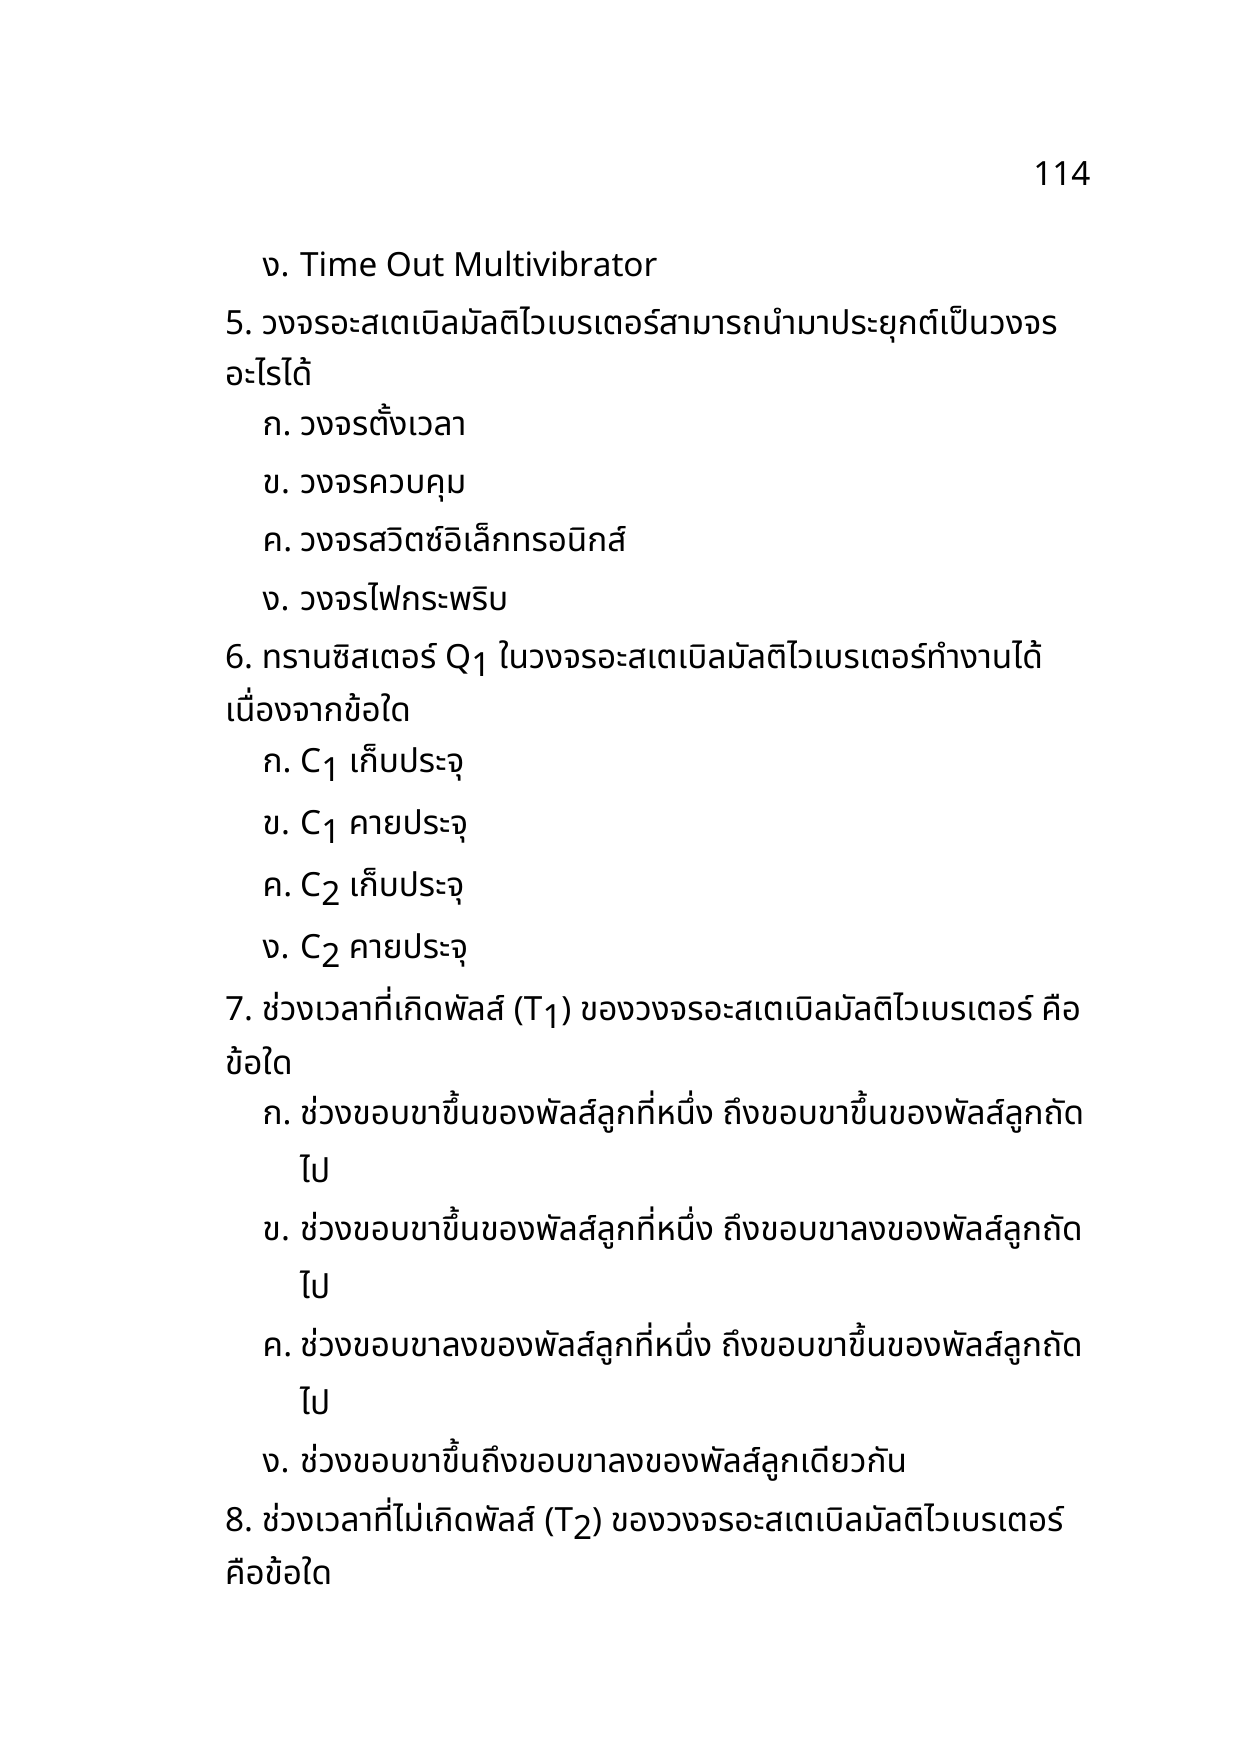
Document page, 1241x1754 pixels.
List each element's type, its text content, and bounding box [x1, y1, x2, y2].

list Time Out Multivibrator [262, 241, 1090, 291]
list ช่วงขอบขาขึ้นของพัลส์ลูกที่หนึ่ง ถึงขอบขาลงของพัลส์ลูกถัดไป [262, 1205, 1090, 1314]
list C1 เก็บประจุ [262, 737, 1090, 791]
list C2 คายประจุ [262, 923, 1090, 977]
list C1 คายประจุ [262, 799, 1090, 853]
text 7. ช่วงเวลาที่เกิดพัลส์ (T1) ของวงจรอะสเตเบิลมัลติไวเบรเตอร์ คือข้อใด [225, 985, 1090, 1089]
text 8. ช่วงเวลาที่ไม่เกิดพัลส์ (T2) ของวงจรอะสเตเบิลมัลติไวเบรเตอร์ คือข้อใด [225, 1495, 1090, 1600]
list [262, 1321, 1090, 1430]
list ช่วงขอบขาขึ้นของพัลส์ลูกที่หนึ่ง ถึงขอบขาขึ้นของพัลส์ลูกถัดไป [262, 1089, 1090, 1198]
list ช่วงขอบขาขึ้นถึงขอบขาลงของพัลส์ลูกเดียวกัน [262, 1437, 1090, 1488]
list C2 เก็บประจุ [262, 861, 1090, 915]
text 6. ทรานซิสเตอร์ Q1 ในวงจรอะสเตเบิลมัลติไวเบรเตอร์ทำงานได้เนื่องจากข้อใด [225, 632, 1090, 737]
list วงจรตั้งเวลา [262, 400, 1090, 451]
list วงจรไฟกระพริบ [262, 574, 1090, 625]
list วงจรควบคุม [262, 458, 1090, 509]
list วงจรสวิตซ์อิเล็กทรอนิกส์ [262, 516, 1090, 567]
text 5. วงจรอะสเตเบิลมัลติไวเบรเตอร์สามารถนำมาประยุกต์เป็นวงจรอะไรได้ [225, 299, 1090, 400]
